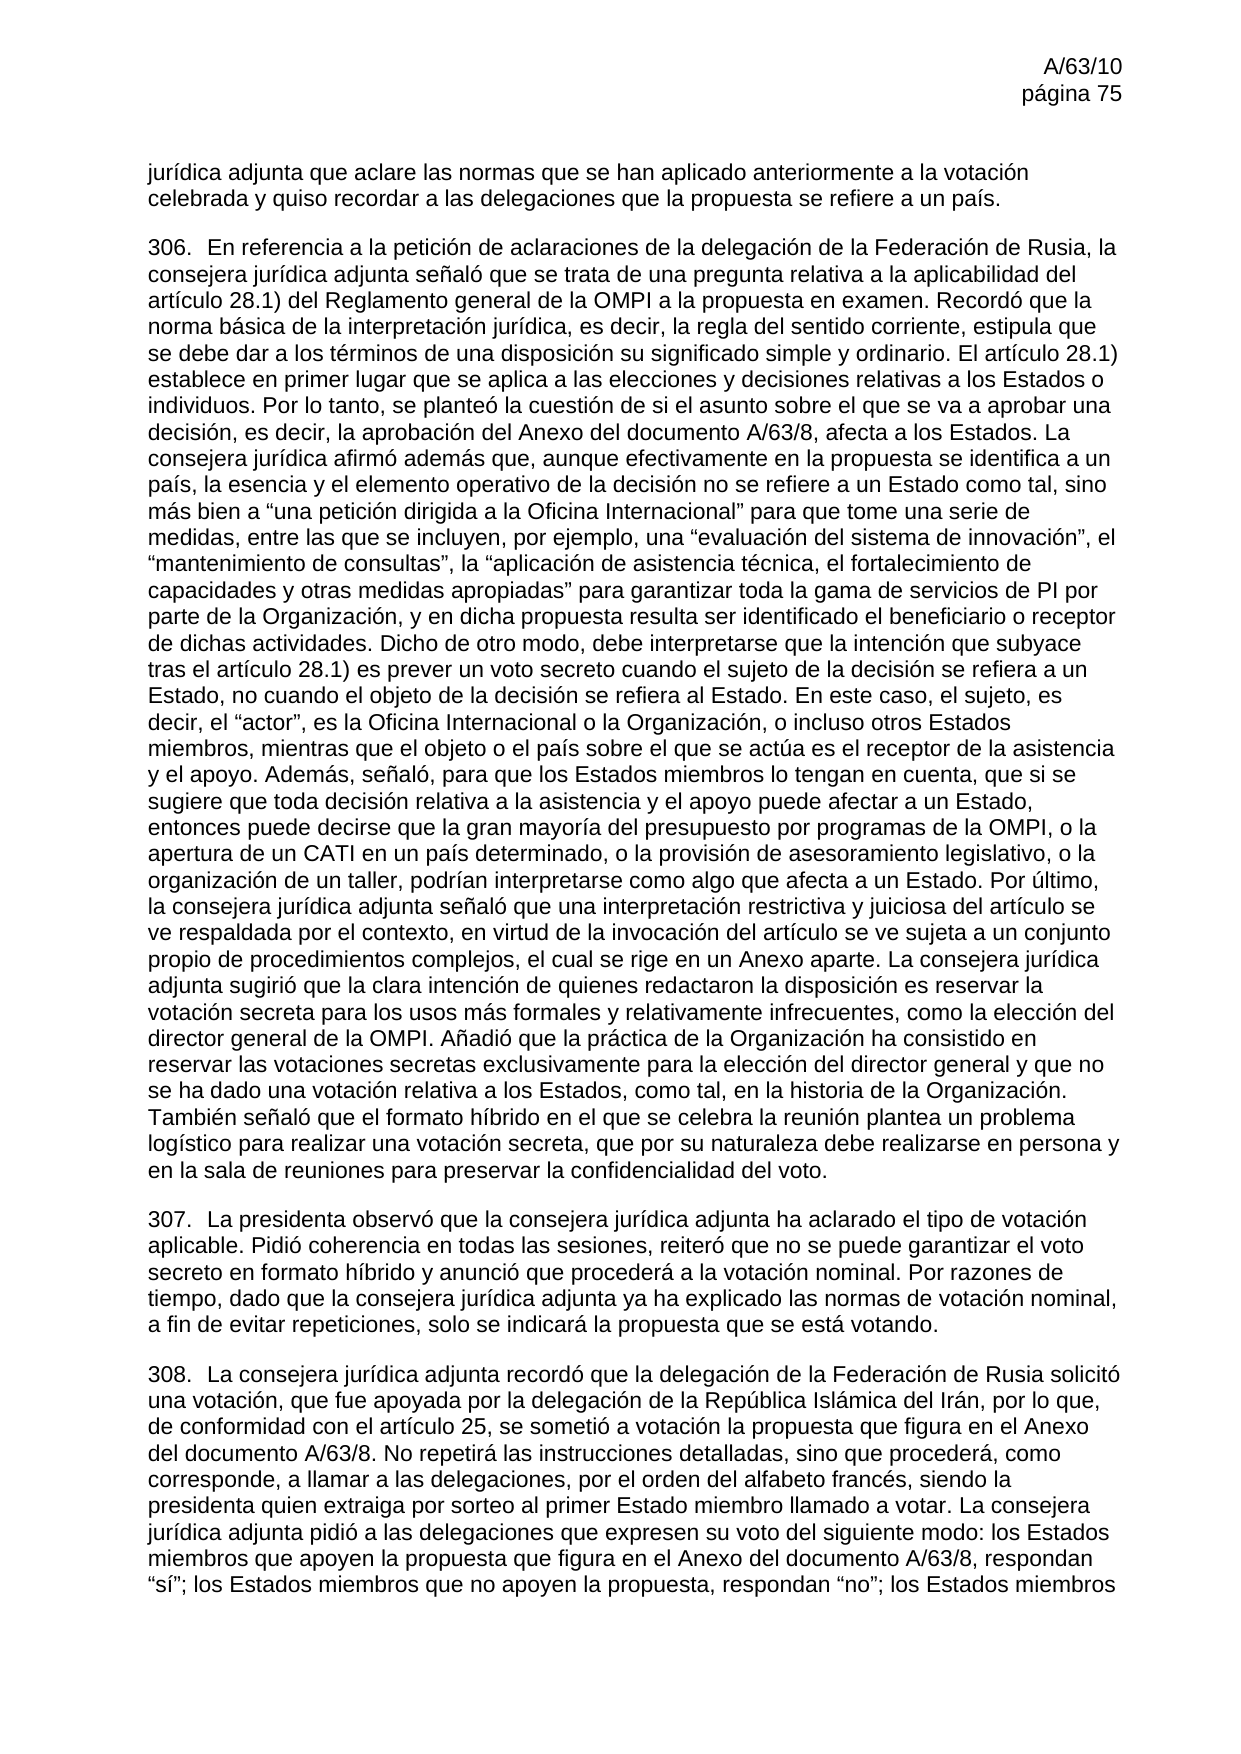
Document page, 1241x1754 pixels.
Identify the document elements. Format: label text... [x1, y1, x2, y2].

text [148, 1361, 1122, 1598]
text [148, 158, 1122, 211]
text En referencia a la petición de aclaraciones de la delegación de la Federación de Rusia, la consejera jurídica adjunta señaló que se trata de una pregunta relativa a la aplicabilidad del artículo 28.1) del Reglamento general de la OMPI a la propuesta en examen. Recordó que la norma básica de la interpretación jurídica, es decir, la regla del sentido corriente, estipula que se debe dar a los términos de una disposición su significado simple y ordinario. El artículo 28.1) establece en primer lugar que se aplica a las elecciones y decisiones relativas a los Estados o individuos. Por lo tanto, se planteó la cuestión de si el asunto sobre el que se va a aprobar una decisión, es decir, la aprobación del Anexo del documento A/63/8, afecta a los Estados. La consejera jurídica afirmó además que, aunque efectivamente en la propuesta se identifica a un país, la esencia y el elemento operativo de la decisión no se refiere a un Estado como tal, sino más bien a “una petición dirigida a la Oficina Internacional” para que tome una serie de medidas, entre las que se incluyen, por ejemplo, una “evaluación del sistema de innovación”, el “mantenimiento de consultas”, la “aplicación de asistencia técnica, el fortalecimiento de capacidades y otras medidas apropiadas” para garantizar toda la gama de servicios de PI por parte de la Organización, y en dicha propuesta resulta ser identificado el beneficiario o receptor de dichas actividades. Dicho de otro modo, debe interpretarse que la intención que subyace tras el artículo 28.1) es prever un voto secreto cuando el sujeto de la decisión se refiera a un Estado, no cuando el objeto de la decisión se refiera al Estado. En este caso, el sujeto, es decir, el “actor”, es la Oficina Internacional o la Organización, o incluso otros Estados miembros, mientras que el objeto o el país sobre el que se actúa es el receptor de la asistencia y el apoyo. Además, señaló, para que los Estados miembros lo tengan en cuenta, que si se sugiere que toda decisión relativa a la asistencia y el apoyo puede afectar a un Estado, entonces puede decirse que la gran mayoría del presupuesto por programas de la OMPI, o la apertura de un CATI en un país determinado, o la provisión de asesoramiento legislativo, o la organización de un taller, podrían interpretarse como algo que afecta a un Estado. Por último, la consejera jurídica adjunta señaló que una interpretación restrictiva y juiciosa del artículo se ve respaldada por el contexto, en virtud de la invocación del artículo se ve sujeta a un conjunto propio de procedimientos complejos, el cual se rige en un Anexo aparte. La consejera jurídica adjunta sugirió que la clara intención de quienes redactaron la disposición es reservar la votación secreta para los usos más formales y relativamente infrecuentes, como la elección del director general de la OMPI. Añadió que la práctica de la Organización ha consistido en reservar las votaciones secretas exclusivamente para la elección del director general y que no se ha dado una votación relativa a los Estados, como tal, en la historia de la Organización. También señaló que el formato híbrido en el que se celebra la reunión plantea un problema logístico para realizar una votación secreta, que por su naturaleza debe realizarse en persona y en la sala de reuniones para preservar la confidencialidad del voto. [148, 234, 1122, 1183]
text La presidenta observó que la consejera jurídica adjunta ha aclarado el tipo de votación aplicable. Pidió coherencia en todas las sesiones, reiteró que no se puede garantizar el voto secreto en formato híbrido y anunció que procederá a la votación nominal. Por razones de tiempo, dado que la consejera jurídica adjunta ya ha explicado las normas de votación nominal, a fin de evitar repeticiones, solo se indicará la propuesta que se está votando. [148, 1206, 1122, 1338]
